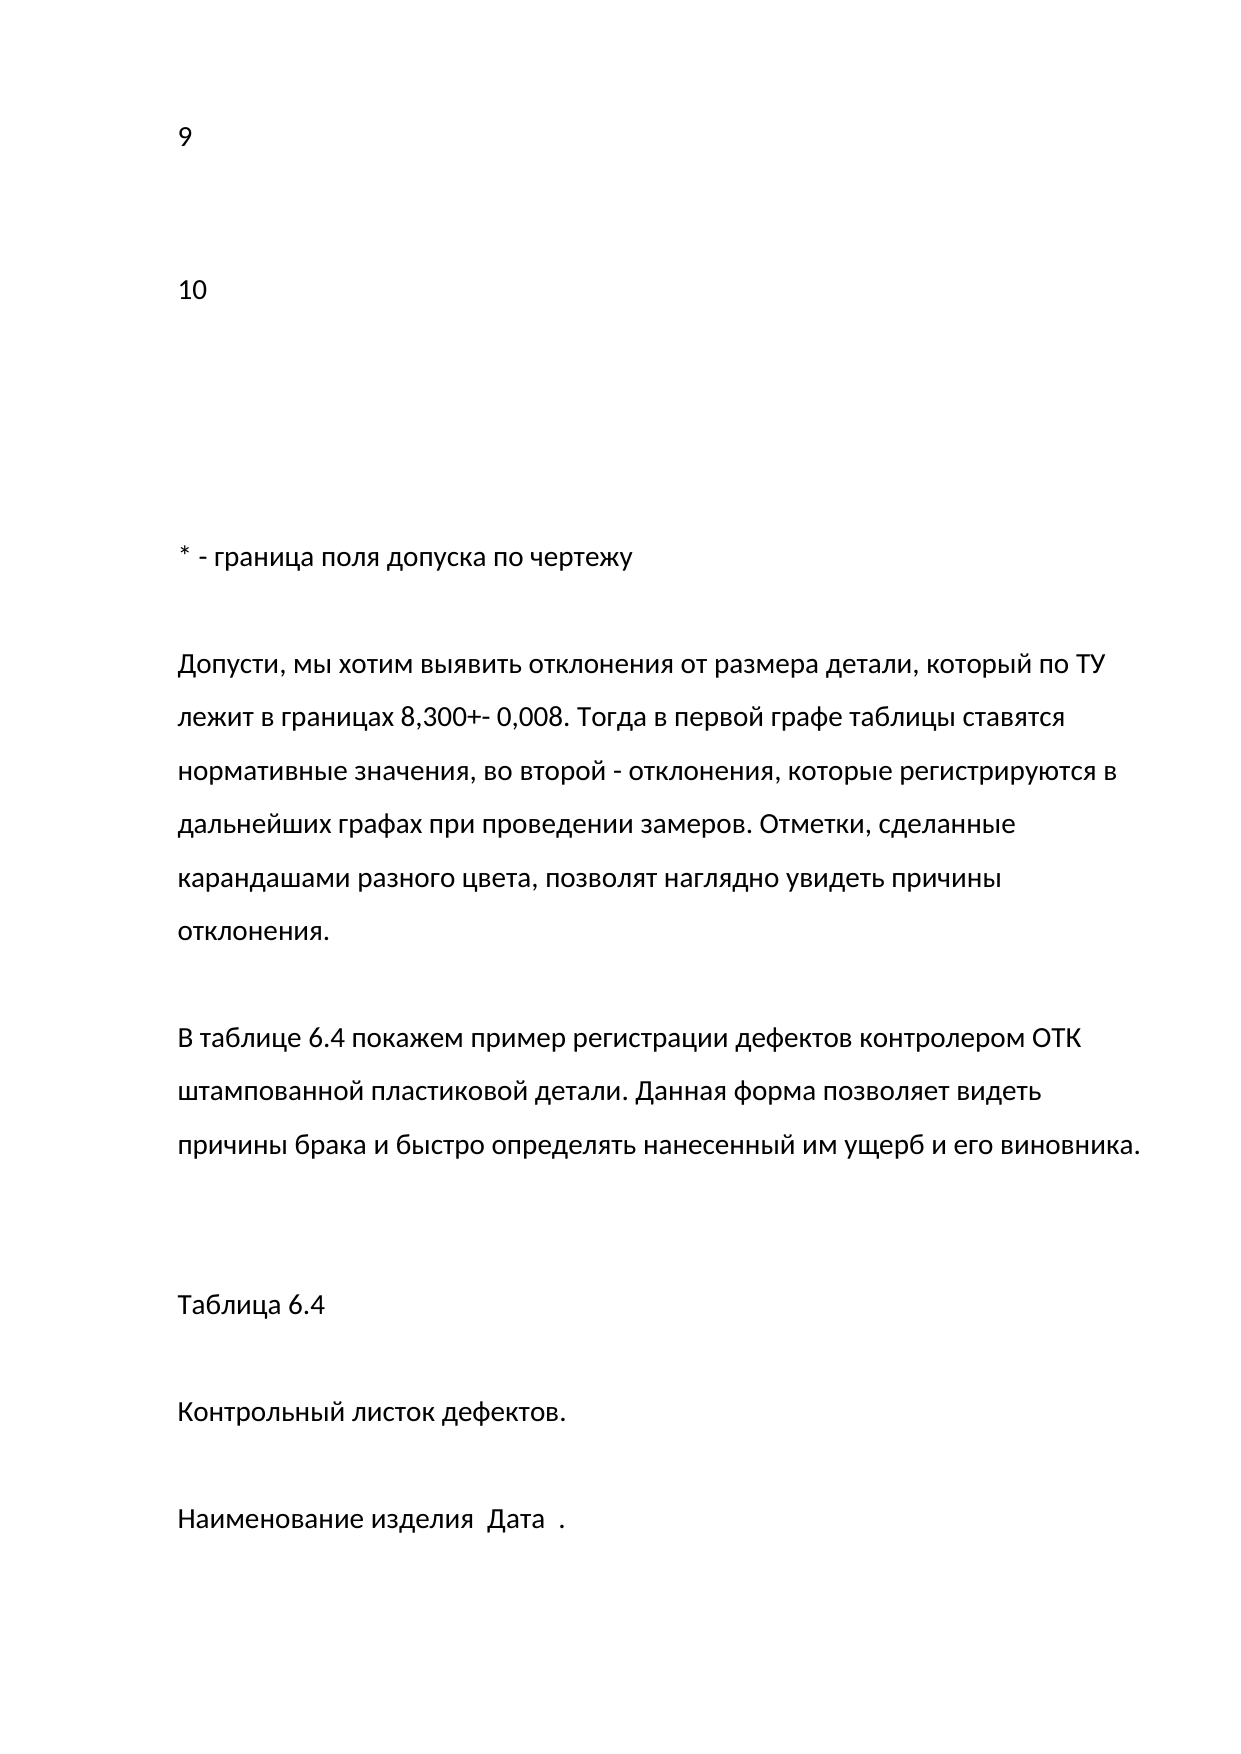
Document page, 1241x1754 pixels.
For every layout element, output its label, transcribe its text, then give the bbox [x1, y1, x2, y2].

text Допусти, мы хотим выявить отклонения от размера детали, который по ТУ лежит в границах 8,300+- 0,008. Тогда в первой графе таблицы ставятся нормативные значения, во второй - отклонения, которые регистрируются в дальнейших графах при проведении замеров. Отметки, сделанные карандашами разного цвета, позволят наглядно увидеть причины отклонения. [177, 645, 1152, 948]
text 9 [177, 118, 1152, 207]
text Наименование изделия Дата . [177, 1500, 1152, 1536]
text В таблице 6.4 покажем пример регистрации дефектов контролером ОТК штампованной пластиковой детали. Данная форма позволяет видеть причины брака и быстро определять нанесенный им ущерб и его виновника. [177, 1019, 1152, 1161]
text 10 [177, 271, 1152, 360]
text Таблица 6.4 [177, 1286, 1152, 1322]
text Контрольный листок дефектов. [177, 1393, 1152, 1429]
text * - граница поля допуска по чертежу [177, 538, 1152, 574]
